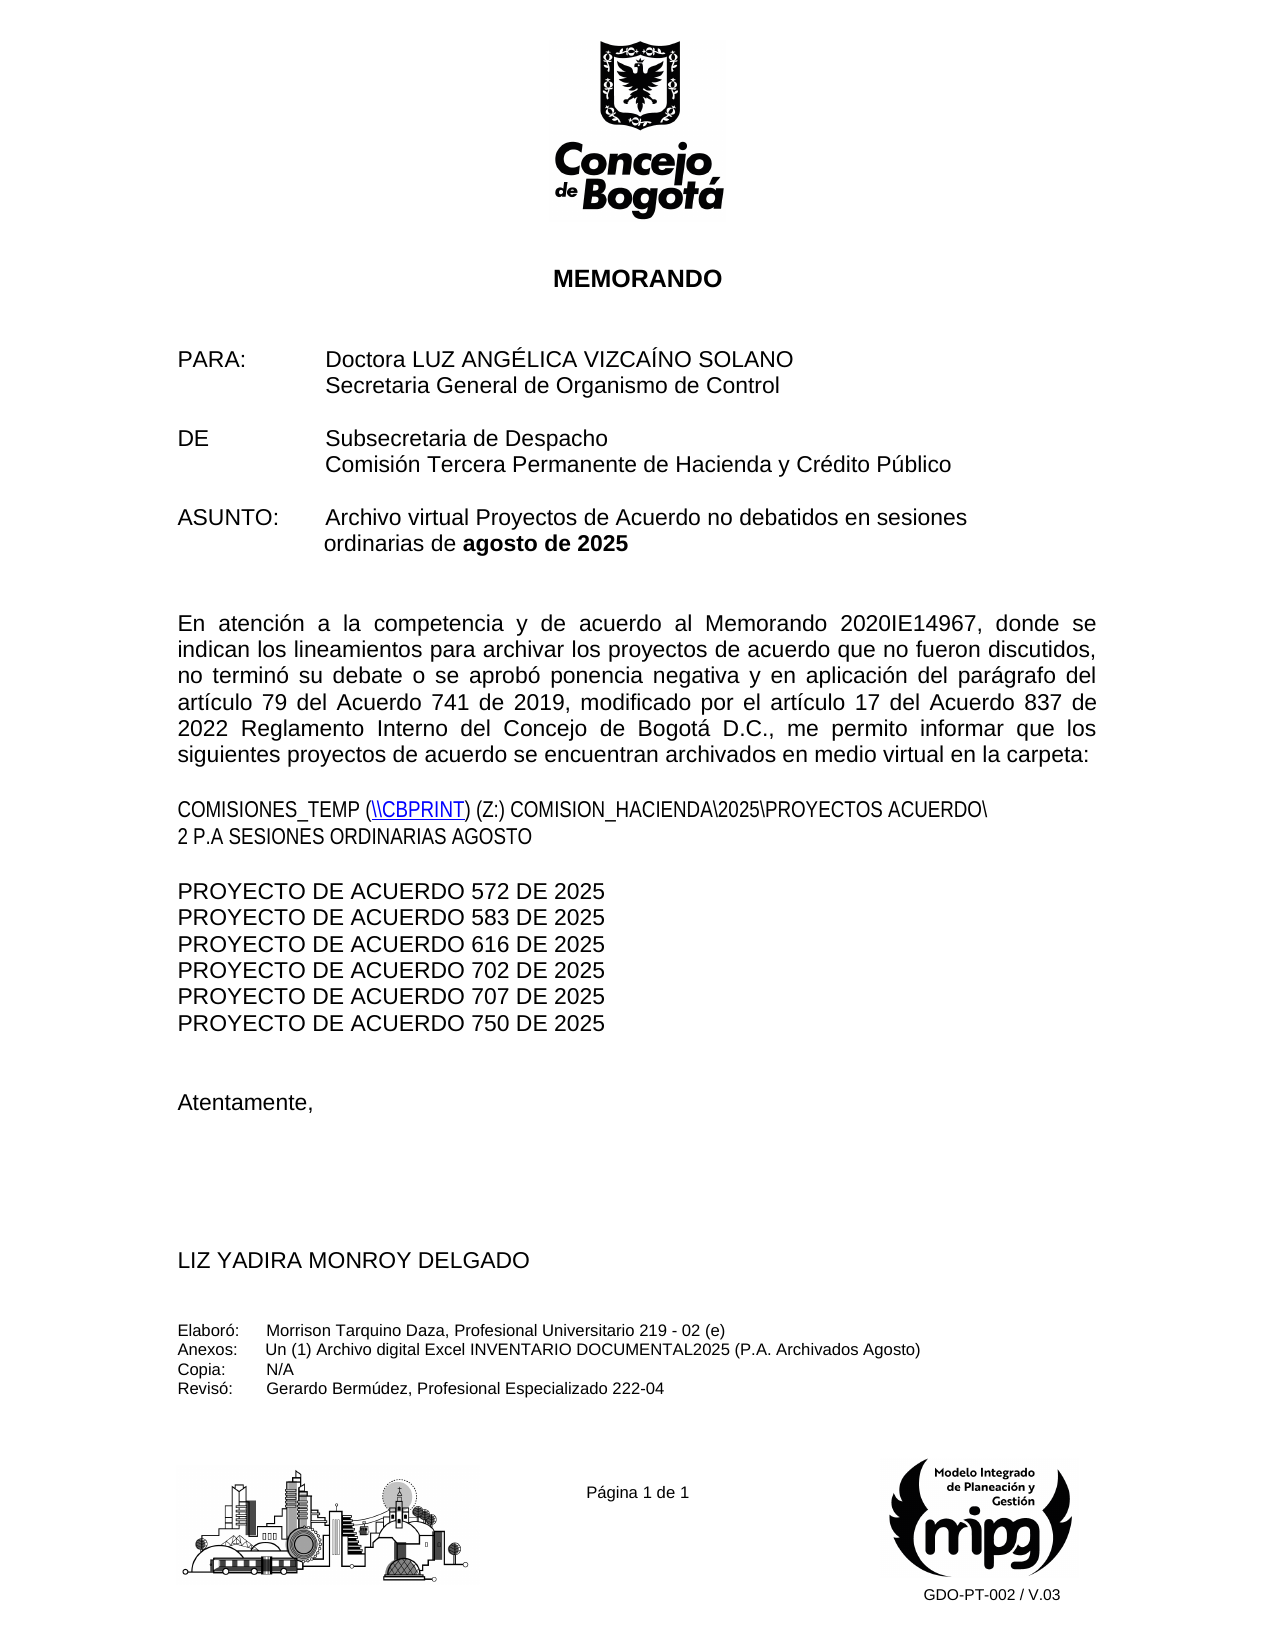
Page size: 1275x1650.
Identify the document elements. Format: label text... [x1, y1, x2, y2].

text PROYECTO DE ACUERDO 583 DE 2025 [177, 904, 1098, 931]
text Anexos: Un (1) Archivo digital Excel INVENTARIO DOCUMENTAL2025 (P.A. Archivados Agosto) [177, 1340, 1098, 1359]
picture [548, 40, 727, 222]
text Revisó: Gerardo Bermúdez, Profesional Especializado 222-04 [177, 1378, 1098, 1398]
text Elaboró: Morrison Tarquino Daza, Profesional Universitario 219 - 02 (e) [177, 1321, 1098, 1340]
text COMISIONES_TEMP (\\CBPRINT) (Z:) COMISION_HACIENDA\2025\PROYECTOS ACUERDO\ [177, 796, 1098, 823]
text PROYECTO DE ACUERDO 702 DE 2025 [177, 957, 1098, 983]
picture [880, 1458, 1079, 1578]
text MEMORANDO [177, 264, 1098, 293]
text LIZ YADIRA MONROY DELGADO [177, 1247, 1098, 1273]
text 2 P.A SESIONES ORDINARIAS AGOSTO [177, 823, 1098, 849]
text PARA: Doctora LUZ ANGÉLICA VIZCAÍNO SOLANO [177, 346, 1098, 372]
text ASUNTO: Archivo virtual Proyectos de Acuerdo no debatidos en sesiones [177, 504, 1098, 530]
text PROYECTO DE ACUERDO 750 DE 2025 [177, 1009, 1098, 1036]
text PROYECTO DE ACUERDO 616 DE 2025 [177, 931, 1098, 957]
text Atentamente, [177, 1089, 1098, 1115]
text En atención a la competencia y de acuerdo al Memorando 2020IE14967, donde se indican los lineamientos para archivar los proyectos de acuerdo que no fueron discutidos, no terminó su debate o se aprobó ponencia negativa y en aplicación del parágrafo del artículo 79 del Acuerdo 741 de 2019, modificado por el artículo 17 del Acuerdo 837 de 2022 Reglamento Interno del Concejo de Bogotá D.C., me permito informar que los siguientes proyectos de acuerdo se encuentran archivados en medio virtual en la carpeta: [177, 609, 1098, 768]
text PROYECTO DE ACUERDO 707 DE 2025 [177, 983, 1098, 1009]
text Secretaria General de Organismo de Control [296, 372, 1098, 399]
text ordinarias de agosto de 2025 [177, 530, 1098, 557]
text DE Subsecretaria de Despacho [177, 425, 1098, 451]
text Copia: N/A [177, 1359, 1098, 1378]
text PROYECTO DE ACUERDO 572 DE 2025 [177, 878, 1098, 904]
text Comisión Tercera Permanente de Hacienda y Crédito Público [295, 451, 1098, 478]
